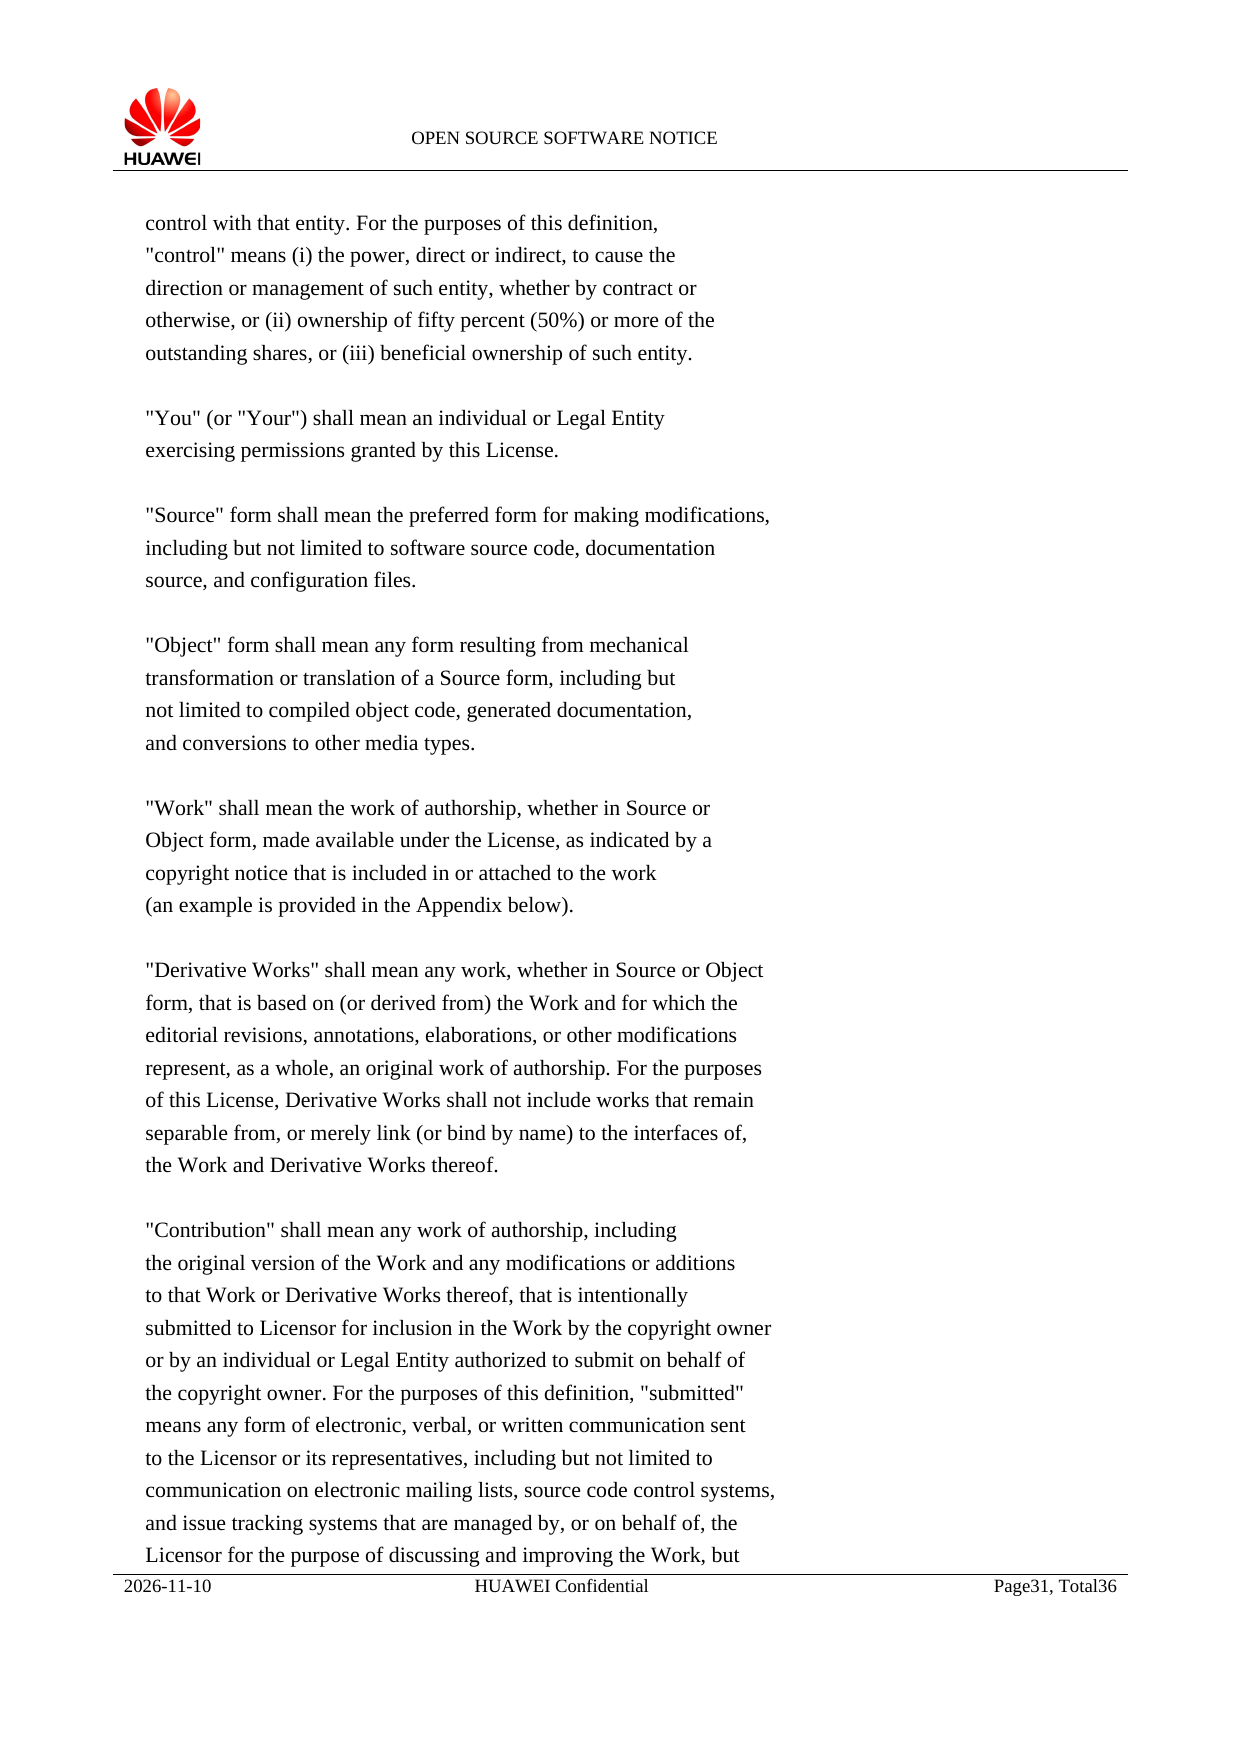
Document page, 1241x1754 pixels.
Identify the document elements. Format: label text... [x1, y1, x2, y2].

picture [124, 88, 201, 165]
